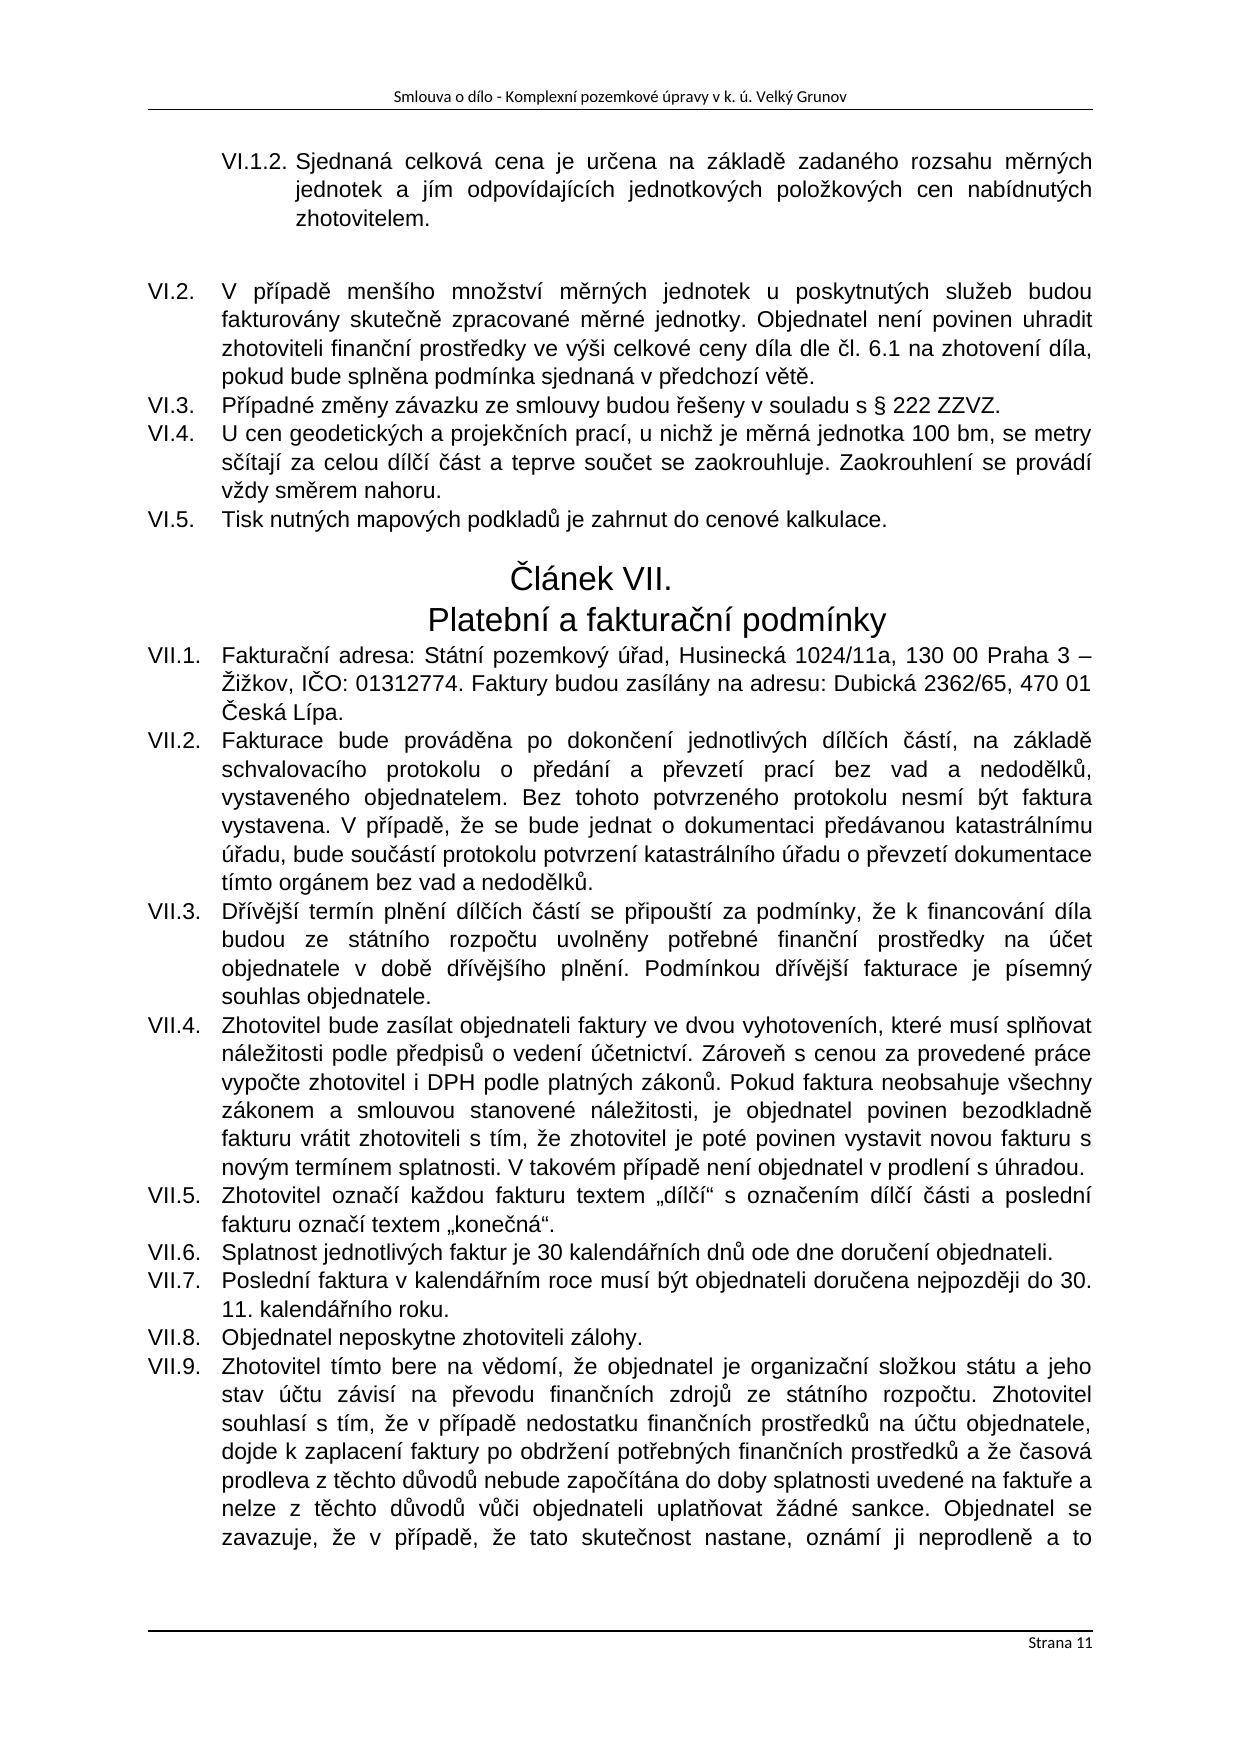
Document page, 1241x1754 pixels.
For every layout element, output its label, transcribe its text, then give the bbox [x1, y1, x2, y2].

list Splatnost jednotlivých faktur je 30 kalendářních dnů ode dne doručení objednateli. [148, 1239, 1093, 1265]
list Dřívější termín plnění dílčích částí se připouští za podmínky, že k financování díla budou ze státního rozpočtu uvolněny potřebné finanční prostředky na účet objednatele v době dřívějšího plnění. Podmínkou dřívější fakturace je písemný souhlas objednatele. [148, 898, 1093, 1009]
list U cen geodetických a projekčních prací, u nichž je měrná jednotka 100 bm, se metry sčítají za celou dílčí část a teprve součet se zaokrouhluje. Zaokrouhlení se provádí vždy směrem nahoru. [148, 420, 1093, 503]
list V případě menšího množství měrných jednotek u poskytnutých služeb budou fakturovány skutečně zpracované měrné jednotky. Objednatel není povinen uhradit zhotoviteli finanční prostředky ve výši celkové ceny díla dle čl. 6.1 na zhotovení díla, pokud bude splněna podmínka sjednaná v předchozí větě. [148, 278, 1093, 390]
list Objednatel neposkytne zhotoviteli zálohy. [148, 1324, 1093, 1351]
text Sjednaná celková cena je určena na základě zadaného rozsahu měrných jednotek a jím odpovídajících jednotkových položkových cen nabídnutých zhotovitelem. [221, 148, 1093, 231]
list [148, 1353, 1093, 1550]
list Poslední faktura v kalendářním roce musí být objednateli doručena nejpozději do 30. 11. kalendářního roku. [148, 1267, 1093, 1322]
list Tisk nutných mapových podkladů je zahrnut do cenové kalkulace. [148, 506, 1093, 532]
list Fakturace bude prováděna po dokončení jednotlivých dílčích částí, na základě schvalovacího protokolu o předání a převzetí prací bez vad a nedodělků, vystaveného objednatelem. Bez tohoto potvrzeného protokolu nesmí být faktura vystavena. V případě, že se bude jednat o dokumentaci předávanou katastrálnímu úřadu, bude součástí protokolu potvrzení katastrálního úřadu o převzetí dokumentace tímto orgánem bez vad a nedodělků. [148, 727, 1093, 896]
list Zhotovitel bude zasílat objednateli faktury ve dvou vyhotoveních, které musí splňovat náležitosti podle předpisů o vedení účetnictví. Zároveň s cenou za provedené práce vypočte zhotovitel i DPH podle platných zákonů. Pokud faktura neobsahuje všechny zákonem a smlouvou stanovené náležitosti, je objednatel povinen bezodkladně fakturu vrátit zhotoviteli s tím, že zhotovitel je poté povinen vystavit novou fakturu s novým termínem splatnosti. V takovém případě není objednatel v prodlení s úhradou. [148, 1012, 1093, 1180]
list Fakturační adresa: Státní pozemkový úřad, Husinecká 1024/11a, 130 00 Praha 3 – Žižkov, IČO: 01312774. Faktury budou zasílány na adresu: Dubická 2362/65, 470 01 Česká Lípa. [148, 642, 1093, 725]
subtitle Platební a fakturační podmínky [148, 559, 1093, 639]
list Případné změny závazku ze smlouvy budou řešeny v souladu s § 222 ZZVZ. [148, 392, 1093, 418]
list Zhotovitel označí každou fakturu textem „dílčí“ s označením dílčí části a poslední fakturu označí textem „konečná“. [148, 1182, 1093, 1237]
